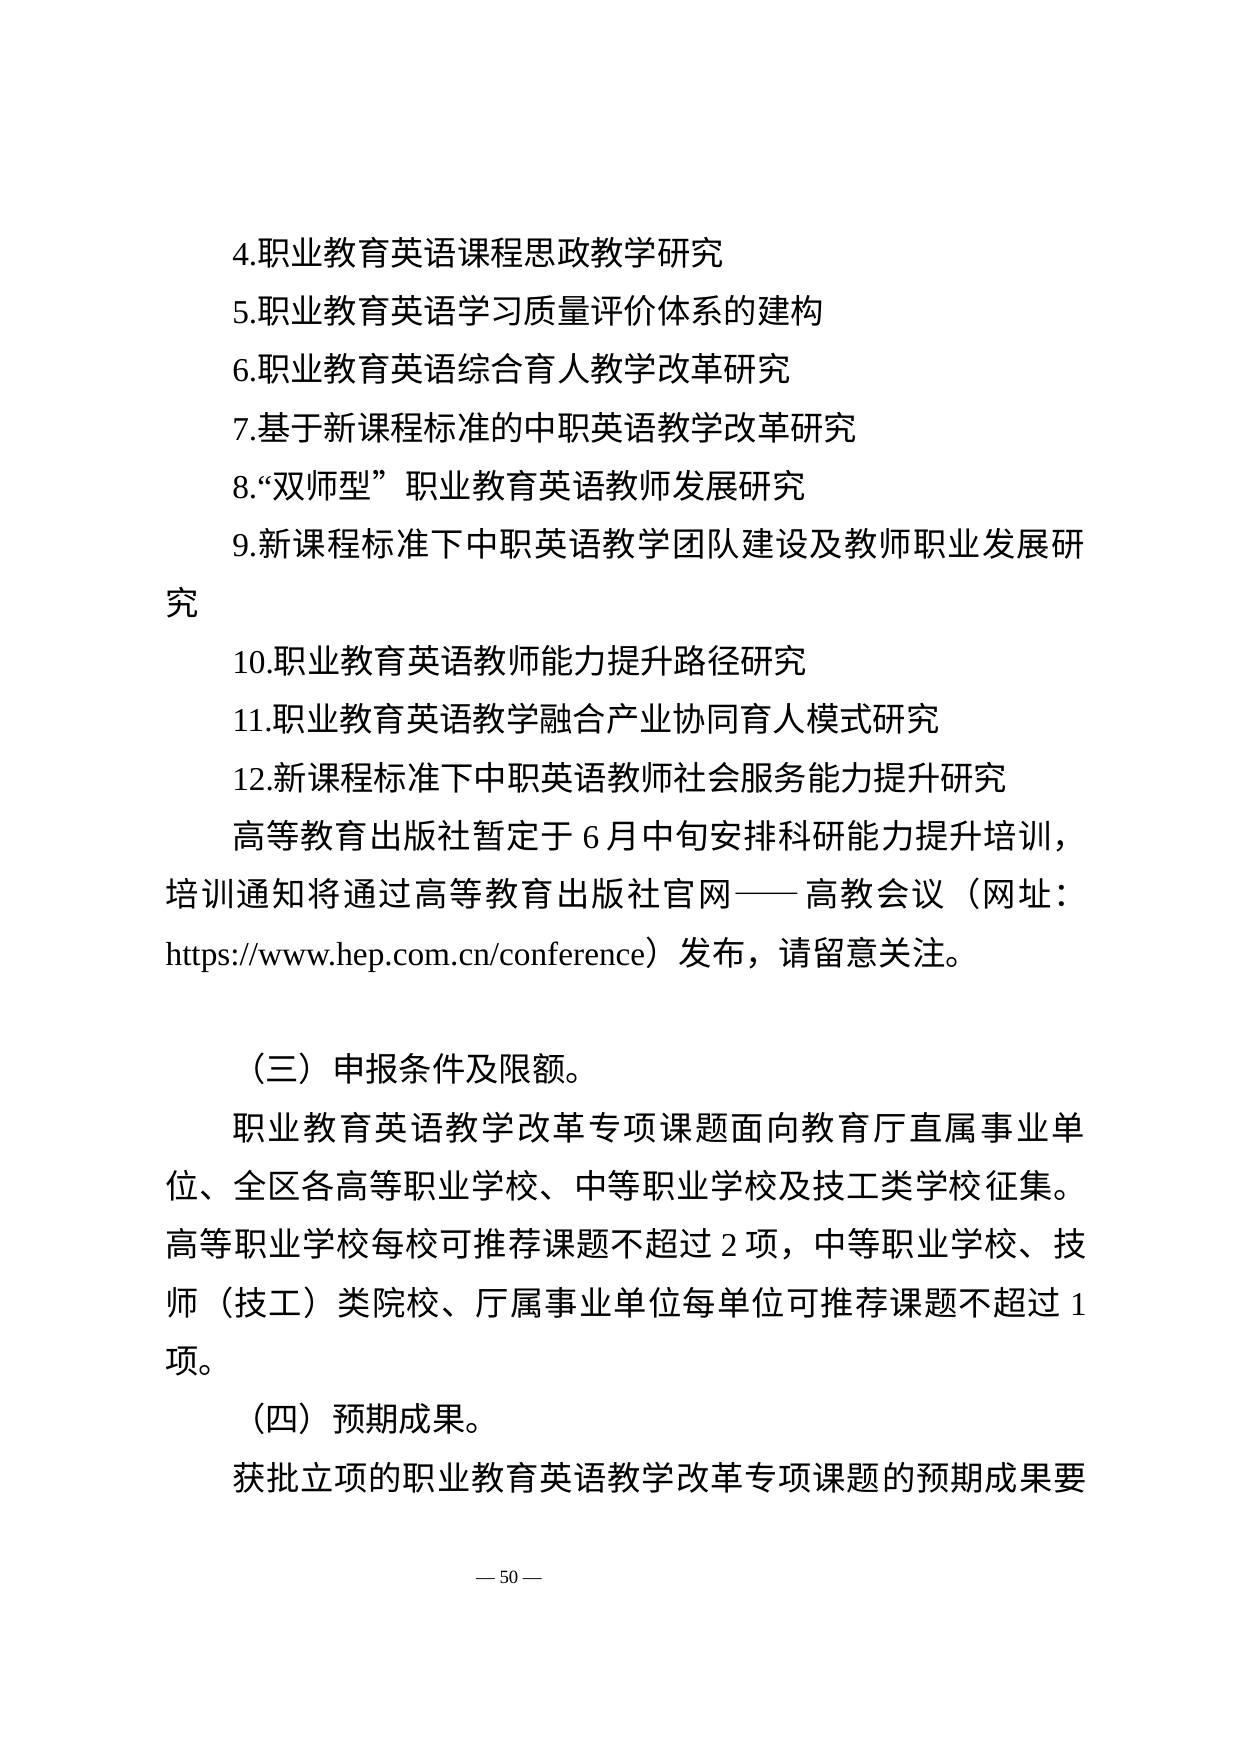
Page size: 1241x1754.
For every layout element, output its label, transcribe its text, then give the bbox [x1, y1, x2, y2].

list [165, 1443, 1087, 1502]
list 4.职业教育英语课程思政教学研究 [165, 218, 1087, 277]
list 5.职业教育英语学习质量评价体系的建构 [165, 277, 1087, 335]
list （三）申报条件及限额。 [165, 1035, 1087, 1093]
list 10.职业教育英语教师能力提升路径研究 [165, 627, 1087, 685]
list 高等教育出版社暂定于6月中旬安排科研能力提升培训，培训通知将通过高等教育出版社官网——高教会议（网址：https://www.hep.com.cn/conference）发布，请留意关注。 [165, 802, 1087, 977]
list 8.“双师型”职业教育英语教师发展研究 [165, 452, 1087, 510]
list （四）预期成果。 [165, 1385, 1087, 1443]
list 7.基于新课程标准的中职英语教学改革研究 [165, 393, 1087, 452]
list 11.职业教育英语教学融合产业协同育人模式研究 [165, 685, 1087, 743]
list 9.新课程标准下中职英语教学团队建设及教师职业发展研究 [165, 510, 1087, 627]
list 12.新课程标准下中职英语教师社会服务能力提升研究 [165, 743, 1087, 802]
list 6.职业教育英语综合育人教学改革研究 [165, 335, 1087, 393]
list 职业教育英语教学改革专项课题面向教育厅直属事业单位、全区各高等职业学校、中等职业学校及技工类学校征集。高等职业学校每校可推荐课题不超过2项，中等职业学校、技师（技工）类院校、厅属事业单位每单位可推荐课题不超过1项。 [165, 1093, 1087, 1385]
